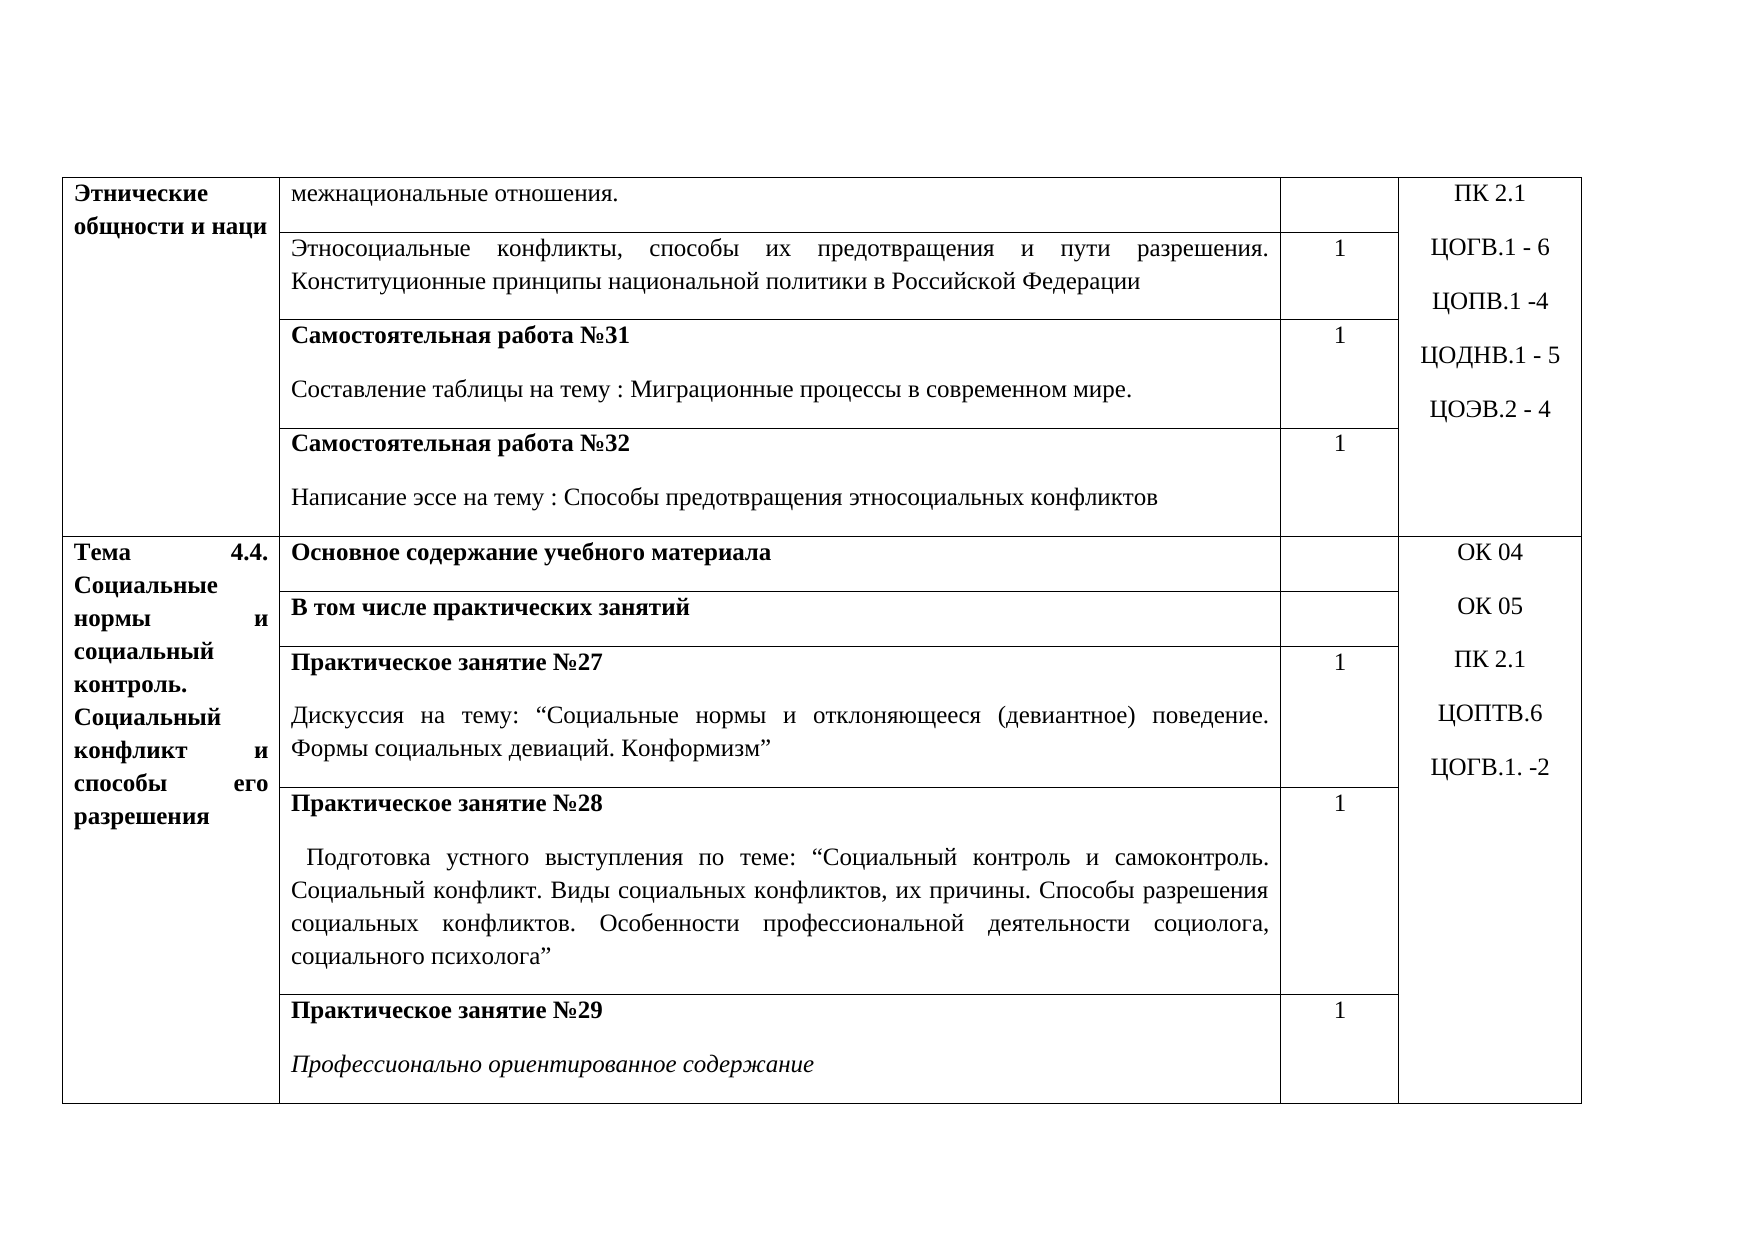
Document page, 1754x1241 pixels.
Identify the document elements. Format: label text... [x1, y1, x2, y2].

table_cell Самостоятельная работа №32 Написание эссе на тему : Способы предотвращения этносоциальных конфликтов [280, 429, 1280, 536]
table_cell В том числе практических занятий [280, 592, 1280, 646]
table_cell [280, 995, 1280, 1103]
table_cell Самостоятельная работа №31 Составление таблицы на тему : Миграционные процессы в современном мире. [280, 320, 1280, 427]
table_cell 1 [1281, 995, 1398, 1103]
table_cell ОК 04 ОК 05 ПК 2.1 ЦОПТВ.6 ЦОГВ.1. -2 [1399, 537, 1581, 1103]
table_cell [280, 178, 1280, 232]
table_cell Практическое занятие №28 Подготовка устного выступления по теме: “Социальный контроль и самоконтроль. Социальный конфликт. Виды социальных конфликтов, их причины. Способы разрешения социальных конфликтов. Особенности профессиональной деятельности социолога, социального психолога” [280, 788, 1280, 994]
table_cell Тема 4.4. Социальные нормы и социальный контроль. Социальный конфликт и способы его разрешения [63, 537, 279, 1103]
table_cell 1 [1281, 788, 1398, 994]
table_cell [1281, 592, 1398, 646]
table_cell Этносоциальные конфликты, способы их предотвращения и пути разрешения. Конституционные принципы национальной политики в Российской Федерации [280, 233, 1280, 319]
table_cell 1 [1281, 647, 1398, 787]
table_cell 1 [1281, 178, 1398, 232]
table_cell Практическое занятие №27 Дискуссия на тему: “Социальные нормы и отклоняющееся (девиантное) поведение. Формы социальных девиаций. Конформизм” [280, 647, 1280, 787]
table_cell 1 [1281, 233, 1398, 319]
table_cell Основное содержание учебного материала [280, 537, 1280, 591]
table_cell 1 [1281, 429, 1398, 536]
table_cell [1281, 537, 1398, 591]
table_cell 1 [1281, 320, 1398, 427]
